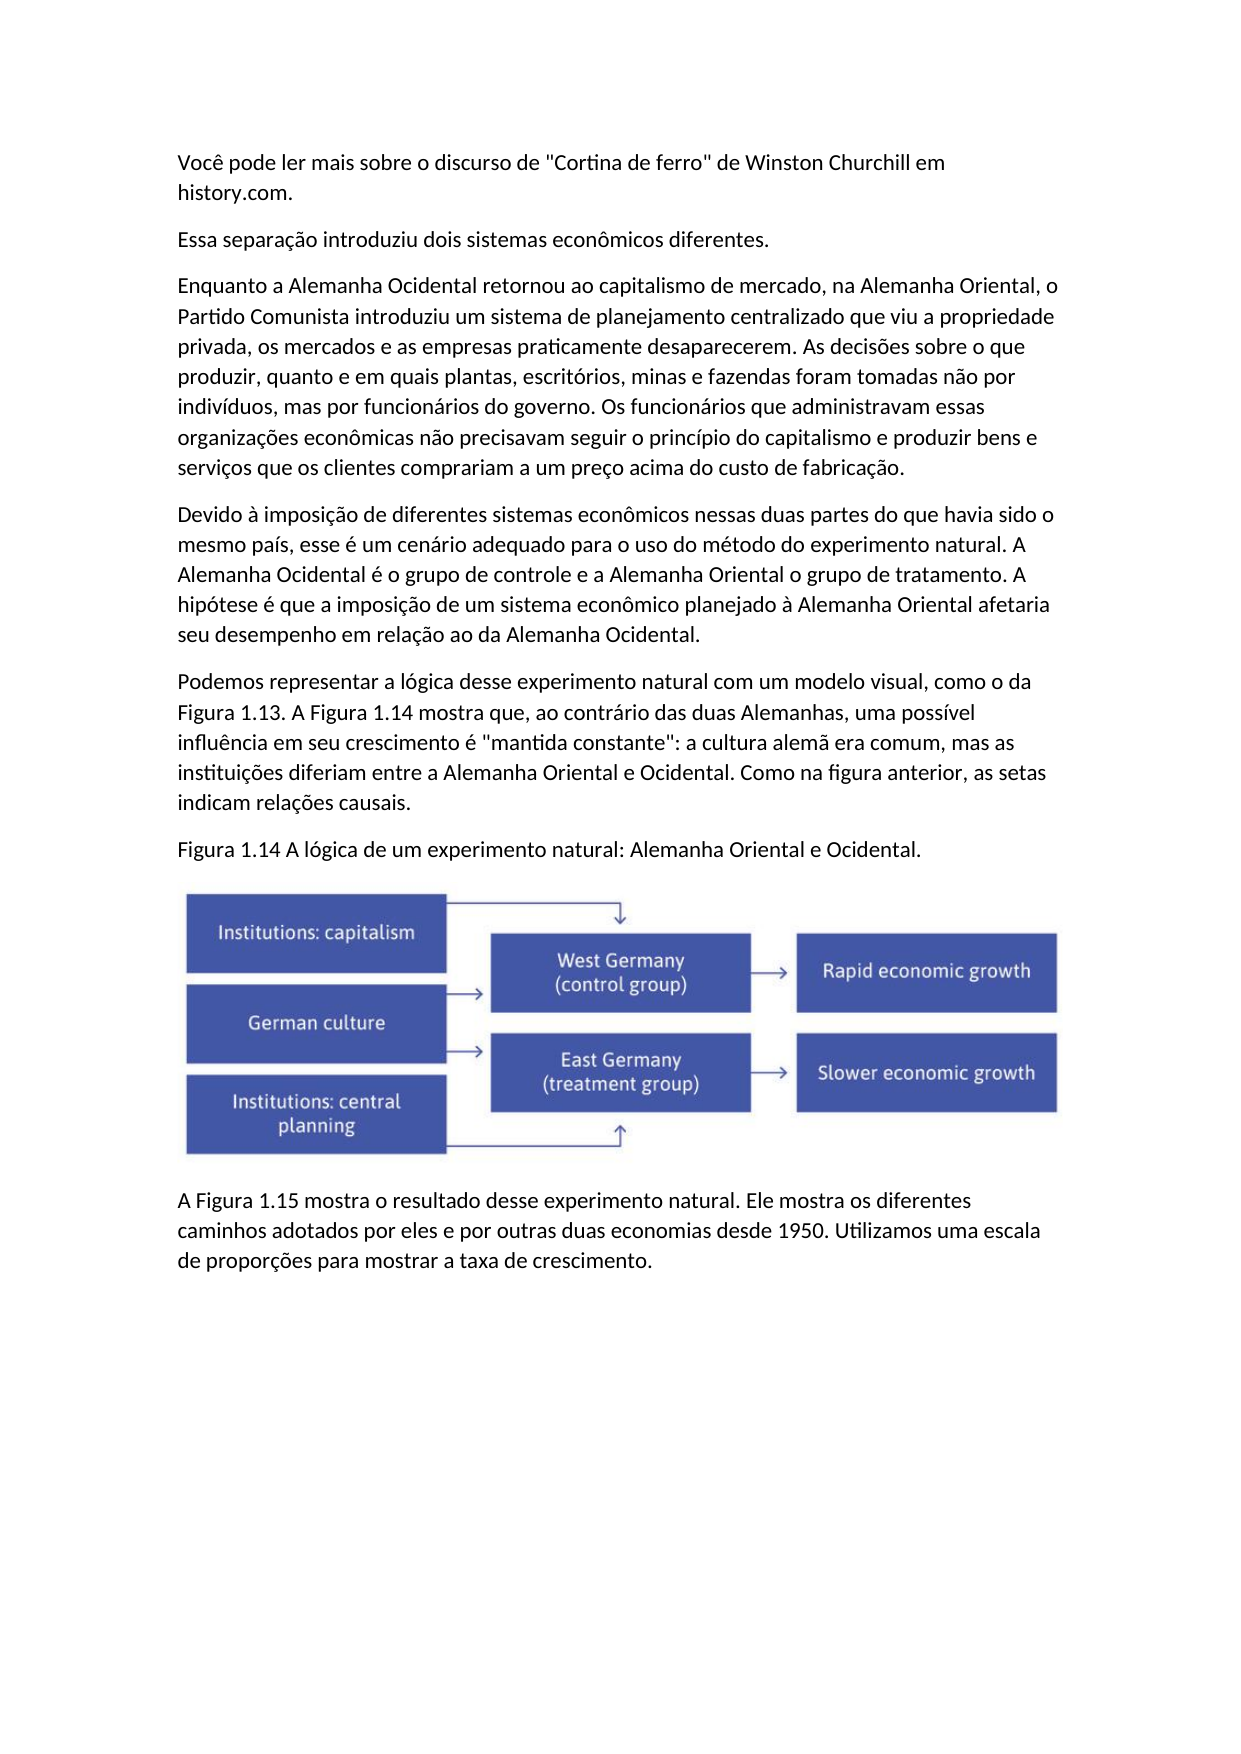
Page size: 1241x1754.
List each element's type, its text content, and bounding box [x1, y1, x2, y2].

text Você pode ler mais sobre o discurso de "Cortina de ferro" de Winston Churchill em history.com. [177, 148, 1063, 206]
text Essa separação introduziu dois sistemas econômicos diferentes. [177, 225, 1063, 253]
text Figura 1.14 A lógica de um experimento natural: Alemanha Oriental e Ocidental. [177, 835, 1063, 863]
text Enquanto a Alemanha Ocidental retornou ao capitalismo de mercado, na Alemanha Oriental, o Partido Comunista introduziu um sistema de planejamento centralizado que viu a propriedade privada, os mercados e as empresas praticamente desaparecerem. As decisões sobre o que produzir, quanto e em quais plantas, escritórios, minas e fazendas foram tomadas não por indivíduos, mas por funcionários do governo. Os funcionários que administravam essas organizações econômicas não precisavam seguir o princípio do capitalismo e produzir bens e serviços que os clientes comprariam a um preço acima do custo de fabricação. [177, 272, 1063, 481]
text Podemos representar a lógica desse experimento natural com um modelo visual, como o da Figura 1.13. A Figura 1.14 mostra que, ao contrário das duas Alemanhas, uma possível influência em seu crescimento é "mantida constante": a cultura alemã era comum, mas as instituições diferiam entre a Alemanha Oriental e Ocidental. Como na figura anterior, as setas indicam relações causais. [177, 667, 1063, 816]
text Devido à imposição de diferentes sistemas econômicos nessas duas partes do que havia sido o mesmo país, esse é um cenário adequado para o uso do método do experimento natural. A Alemanha Ocidental é o grupo de controle e a Alemanha Oriental o grupo de tratamento. A hipótese é que a imposição de um sistema econômico planejado à Alemanha Oriental afetaria seu desempenho em relação ao da Alemanha Ocidental. [177, 500, 1063, 648]
picture [177, 882, 1063, 1168]
text A Figura 1.15 mostra o resultado desse experimento natural. Ele mostra os diferentes caminhos adotados por eles e por outras duas economias desde 1950. Utilizamos uma escala de proporções para mostrar a taxa de crescimento. [177, 1186, 1063, 1275]
